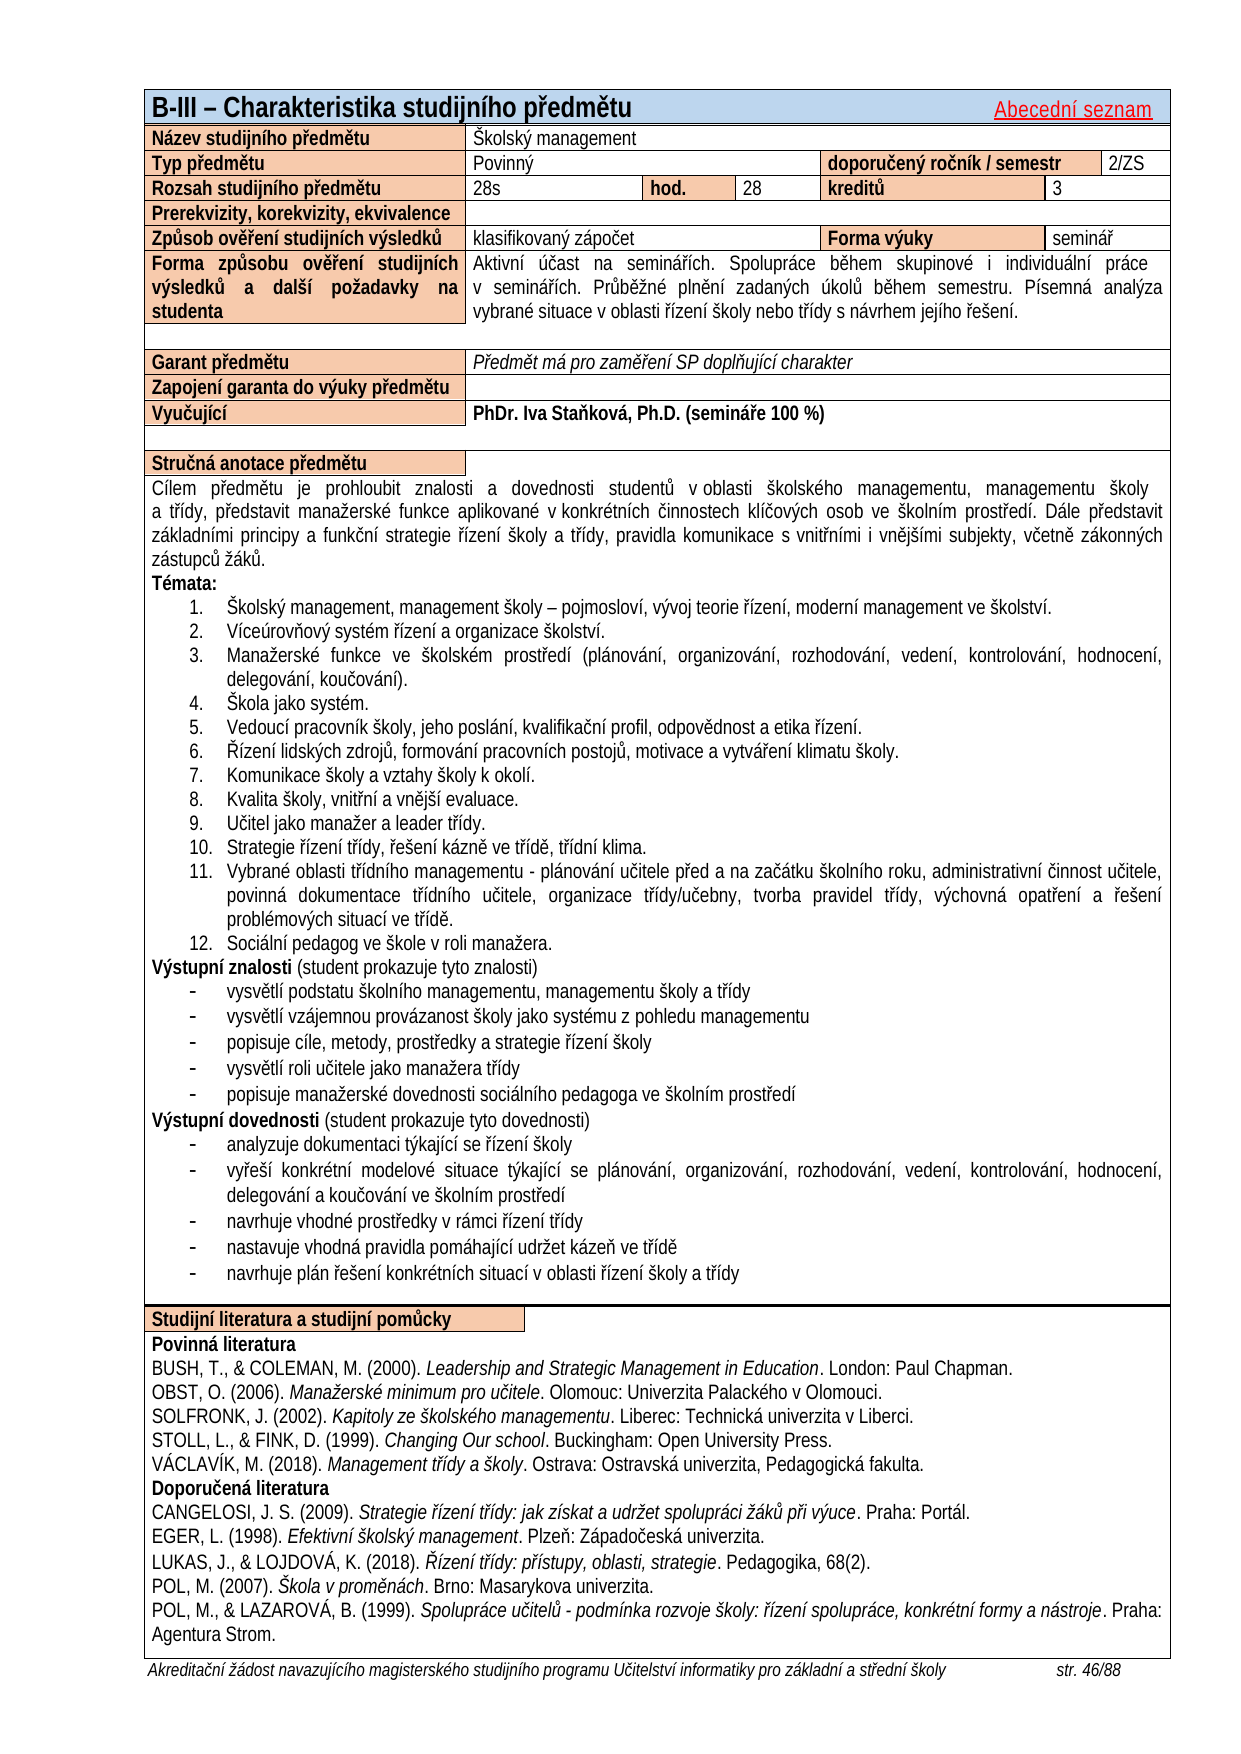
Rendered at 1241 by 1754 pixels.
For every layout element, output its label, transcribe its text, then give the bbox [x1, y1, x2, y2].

table_cell Stručná anotace předmětu [145, 451, 465, 474]
table_cell [145, 425, 1170, 449]
table_cell Forma výuky [821, 226, 1044, 250]
table_cell doporučený ročník / semestr [821, 151, 1101, 175]
table_cell PhDr. Iva Staňková, Ph.D. (semináře 100 %) [466, 401, 1170, 424]
table_cell seminář [1046, 226, 1170, 250]
table_cell klasifikovaný zápočet [466, 226, 820, 250]
table_cell [525, 1307, 1170, 1331]
table_cell 28s [466, 176, 642, 200]
table_cell [145, 323, 1170, 349]
table_cell Garant předmětu [145, 350, 465, 374]
table_cell [466, 451, 1170, 474]
table_header B-III – Charakteristika studijního předmětu Abecední seznam [145, 90, 1170, 123]
table_cell hod. [643, 176, 735, 200]
table_cell Typ předmětu [145, 151, 465, 175]
table_cell Forma způsobu ověření studijních výsledků a další požadavky na studenta [145, 251, 465, 323]
table_cell Vyučující [145, 401, 465, 424]
table_cell 3 [1046, 176, 1170, 200]
table_cell 28 [736, 176, 820, 200]
table_cell Předmět má pro zaměření SP doplňující charakter [466, 350, 1170, 374]
table_cell Název studijního předmětu [145, 126, 465, 150]
table_cell [466, 375, 1170, 399]
table_cell Školský management [466, 126, 1170, 150]
table_cell 2/ZS [1102, 151, 1170, 175]
table_cell Cílem předmětu je prohloubit znalosti a dovednosti studentů v oblasti školského managementu, managementu školy a třídy, představit manažerské funkce aplikované v konkrétních činnostech klíčových osob ve školním prostředí. Dále představit základními principy a funkční strategie řízení školy a třídy, pravidla komunikace s vnitřními i vnějšími subjekty, včetně zákonných zástupců žáků. Témata: Školský management, management školy – pojmosloví, vývoj teorie řízení, moderní management ve školství. Víceúrovňový systém řízení a organizace školství. Manažerské funkce ve školském prostředí (plánování, organizování, rozhodování, vedení, kontrolování, hodnocení, delegování, koučování). Škola jako systém. Vedoucí pracovník školy, jeho poslání, kvalifikační profil, odpovědnost a etika řízení. Řízení lidských zdrojů, formování pracovních postojů, motivace a vytváření klimatu školy. Komunikace školy a vztahy školy k okolí. Kvalita školy, vnitřní a vnější evaluace. Učitel jako manažer a leader třídy. Strategie řízení třídy, řešení kázně ve třídě, třídní klima. Vybrané oblasti třídního managementu - plánování učitele před a na začátku školního roku, administrativní činnost učitele, povinná dokumentace třídního učitele, organizace třídy/učebny, tvorba pravidel třídy, výchovná opatření a řešení problémových situací ve třídě. Sociální pedagog ve škole v roli manažera. Výstupní znalosti (student prokazuje tyto znalosti) vysvětlí podstatu školního managementu, managementu školy a třídy vysvětlí vzájemnou provázanost školy jako systému z pohledu managementu popisuje cíle, metody, prostředky a strategie řízení školy vysvětlí roli učitele jako manažera třídy popisuje manažerské dovednosti sociálního pedagoga ve školním prostředí Výstupní dovednosti (student prokazuje tyto dovednosti) analyzuje dokumentaci týkající se řízení školy vyřeší konkrétní modelové situace týkající se plánování, organizování, rozhodování, vedení, kontrolování, hodnocení, delegování a koučování ve školním prostředí navrhuje vhodné prostředky v rámci řízení třídy nastavuje vhodná pravidla pomáhající udržet kázeň ve třídě navrhuje plán řešení konkrétních situací v oblasti řízení školy a třídy [145, 475, 1170, 1303]
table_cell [145, 1331, 1170, 1657]
table_cell Rozsah studijního předmětu [145, 176, 465, 200]
table_cell [466, 201, 1170, 225]
table_cell kreditů [821, 176, 1044, 200]
table_cell Zapojení garanta do výuky předmětu [145, 375, 465, 399]
table_cell Povinný [466, 151, 820, 175]
table_cell Aktivní účast na seminářích. Spolupráce během skupinové i individuální práce v seminářích. Průběžné plnění zadaných úkolů během semestru. Písemná analýza vybrané situace v oblasti řízení školy nebo třídy s návrhem jejího řešení. [466, 251, 1170, 323]
table_cell Prerekvizity, korekvizity, ekvivalence [145, 201, 465, 225]
table_cell Způsob ověření studijních výsledků [145, 226, 465, 250]
table_cell Studijní literatura a studijní pomůcky [145, 1307, 524, 1331]
